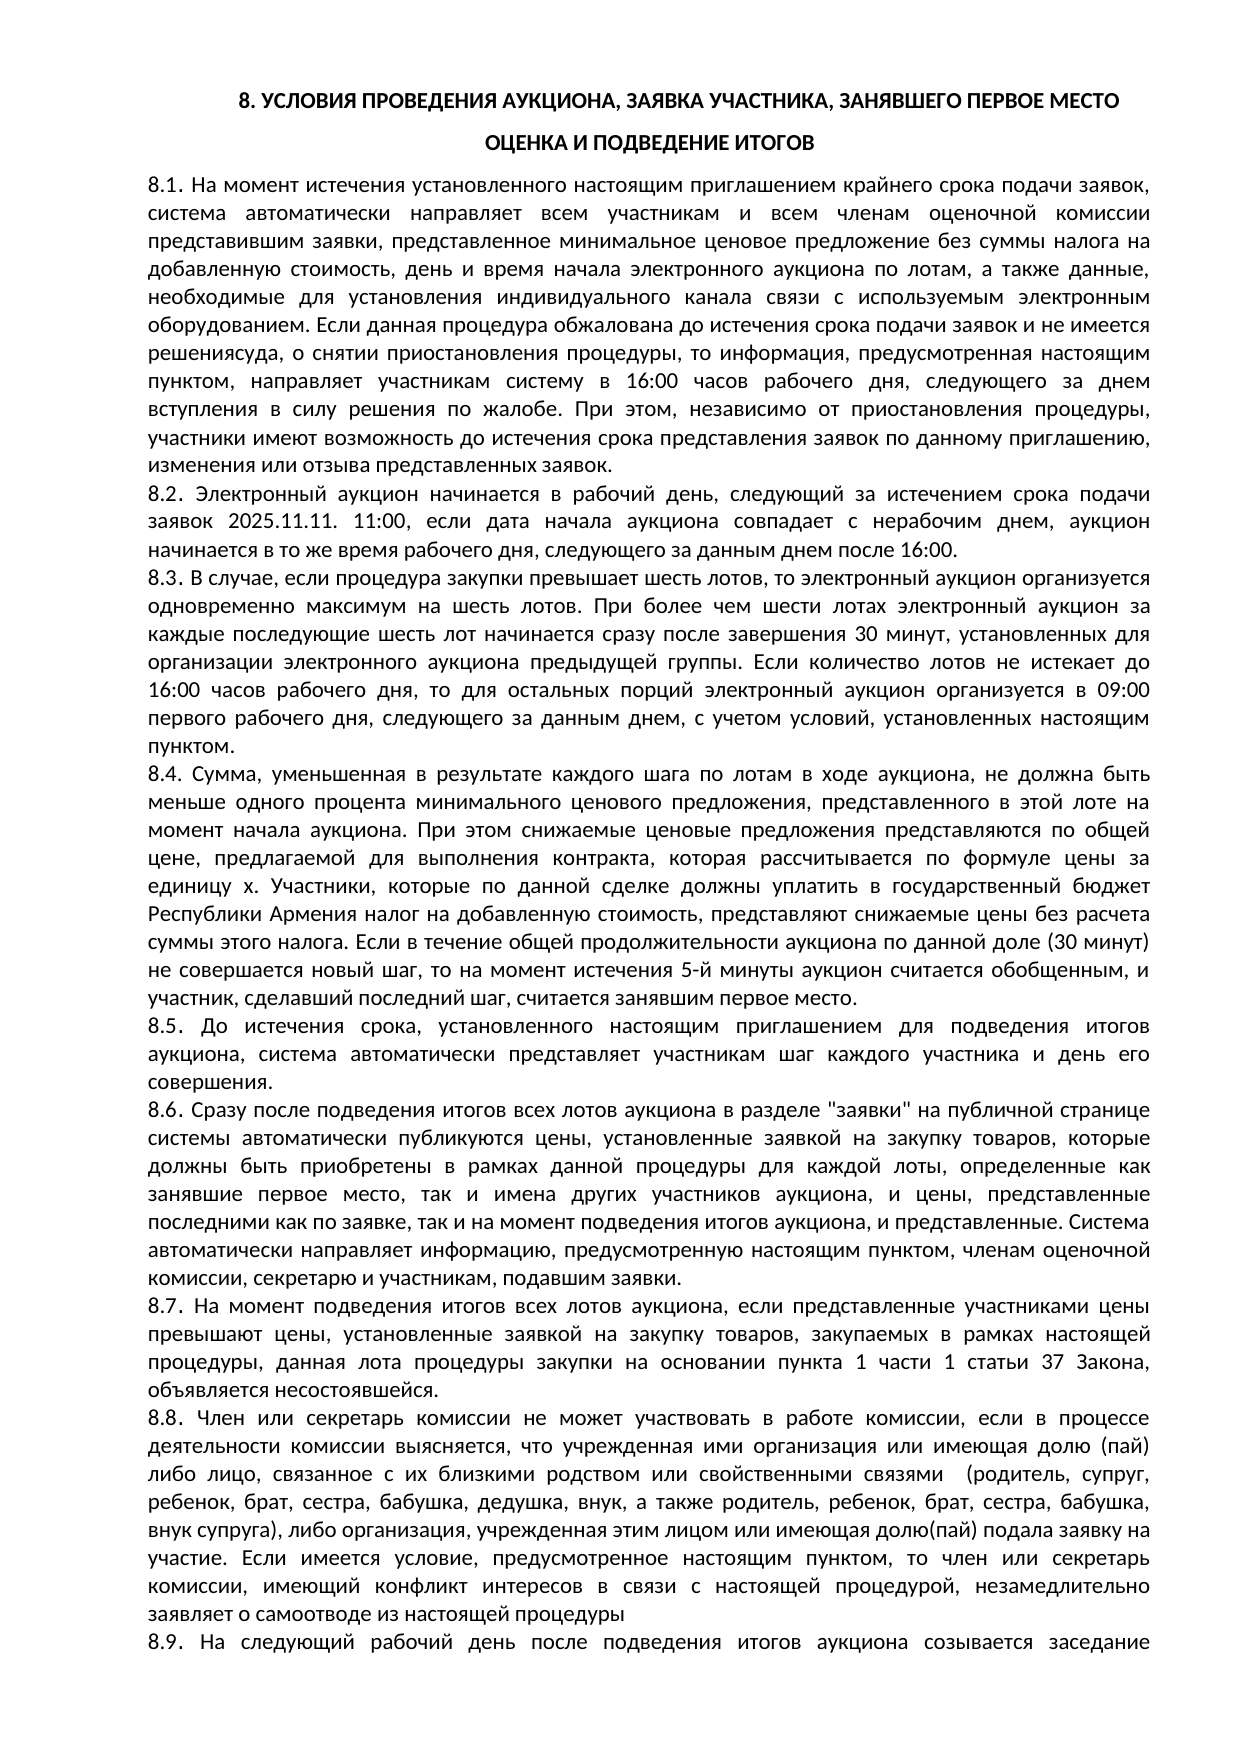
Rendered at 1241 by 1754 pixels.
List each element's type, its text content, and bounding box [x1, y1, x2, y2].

text 8.4. Сумма, уменьшенная в результате каждого шага по лотам в ходе аукциона, не должна быть меньше одного процента минимального ценового предложения, представленного в этой лоте на момент начала аукциона. При этом снижаемые ценовые предложения представляются по общей цене, предлагаемой для выполнения контракта, которая рассчитывается по формуле цены за единицу x. Участники, которые по данной сделке должны уплатить в государственный бюджет Республики Армения налог на добавленную стоимость, представляют снижаемые цены без расчета суммы этого налога. Если в течение общей продолжительности аукциона по данной доле (30 минут) не совершается новый шаг, то на момент истечения 5-й минуты аукцион считается обобщенным, и участник, сделавший последний шаг, считается занявшим первое место. [148, 759, 1152, 1011]
text 8.2․ Электронный аукцион начинается в рабочий день, следующий за истечением срока подачи заявок 2025.11.11. 11:00 , если дата начала аукциона совпадает с нерабочим днем, аукцион начинается в то же время рабочего дня, следующего за данным днем после 16:00. [148, 479, 1152, 563]
text 8. УСЛОВИЯ ПРОВЕДЕНИЯ АУКЦИОНА, ЗАЯВКА УЧАСТНИКА, ЗАНЯВШЕГО ПЕРВОЕ МЕСТО ОЦЕНКА И ПОДВЕДЕНИЕ ИТОГОВ [148, 86, 1152, 156]
text 8.8․ Член или секретарь комиссии не может участвовать в работе комиссии, если в процессе деятельности комиссии выясняется, что учрежденная ими организация или имеющая долю (пай) либо лицо, связанное с их близкими родством или свойственными связями (родитель, супруг, ребенок, брат, сестра, бабушка, дедушка, внук, а также родитель, ребенок, брат, сестра, бабушка, внук супруга), либо организация, учрежденная этим лицом или имеющая долю(пай) подала заявку на участие. Если имеется условие, предусмотренное настоящим пунктом, то член или секретарь комиссии, имеющий конфликт интересов в связи с настоящей процедурой, незамедлительно заявляет о самоотводе из настоящей процедуры [148, 1403, 1152, 1627]
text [148, 1627, 1152, 1656]
text 8.1․ На момент истечения установленного настоящим приглашением крайнего срока подачи заявок, система автоматически направляет всем участникам и всем членам оценочной комиссии представившим заявки, представленное минимальное ценовое предложение без суммы налога на добавленную стоимость, день и время начала электронного аукциона по лотам, а также данные, необходимые для установления индивидуального канала связи с используемым электронным оборудованием. Если данная процедура обжалована до истечения срока подачи заявок и не имеется решениясуда, о снятии приостановления процедуры, то информация, предусмотренная настоящим пунктом, направляет участникам систему в 16:00 часов рабочего дня, следующего за днем вступления в силу решения по жалобе. При этом, независимо от приостановления процедуры, участники имеют возможность до истечения срока представления заявок по данному приглашению, изменения или отзыва представленных заявок. [148, 170, 1152, 479]
text 8.5․ До истечения срока, установленного настоящим приглашением для подведения итогов аукциона, система автоматически представляет участникам шаг каждого участника и день его совершения. [148, 1011, 1152, 1095]
text 8.7․ На момент подведения итогов всех лотов аукциона, если представленные участниками цены превышают цены, установленные заявкой на закупку товаров, закупаемых в рамках настоящей процедуры, данная лота процедуры закупки на основании пункта 1 части 1 статьи 37 Закона, объявляется несостоявшейся. [148, 1291, 1152, 1403]
text 8.6․ Сразу после подведения итогов всех лотов аукциона в разделе "заявки" на публичной странице системы автоматически публикуются цены, установленные заявкой на закупку товаров, которые должны быть приобретены в рамках данной процедуры для каждой лоты, определенные как занявшие первое место, так и имена других участников аукциона, и цены, представленные последними как по заявке, так и на момент подведения итогов аукциона, и представленные. Система автоматически направляет информацию, предусмотренную настоящим пунктом, членам оценочной комиссии, секретарю и участникам, подавшим заявки. [148, 1095, 1152, 1291]
text 8.3․ В случае, если процедура закупки превышает шесть лотов, то электронный аукцион организуется одновременно максимум на шесть лотов. При более чем шести лотах электронный аукцион за каждые последующие шесть лот начинается сразу после завершения 30 минут, установленных для организации электронного аукциона предыдущей группы. Если количество лотов не истекает до 16:00 часов рабочего дня, то для остальных порций электронный аукцион организуется в 09:00 первого рабочего дня, следующего за данным днем, с учетом условий, установленных настоящим пунктом. [148, 563, 1152, 759]
